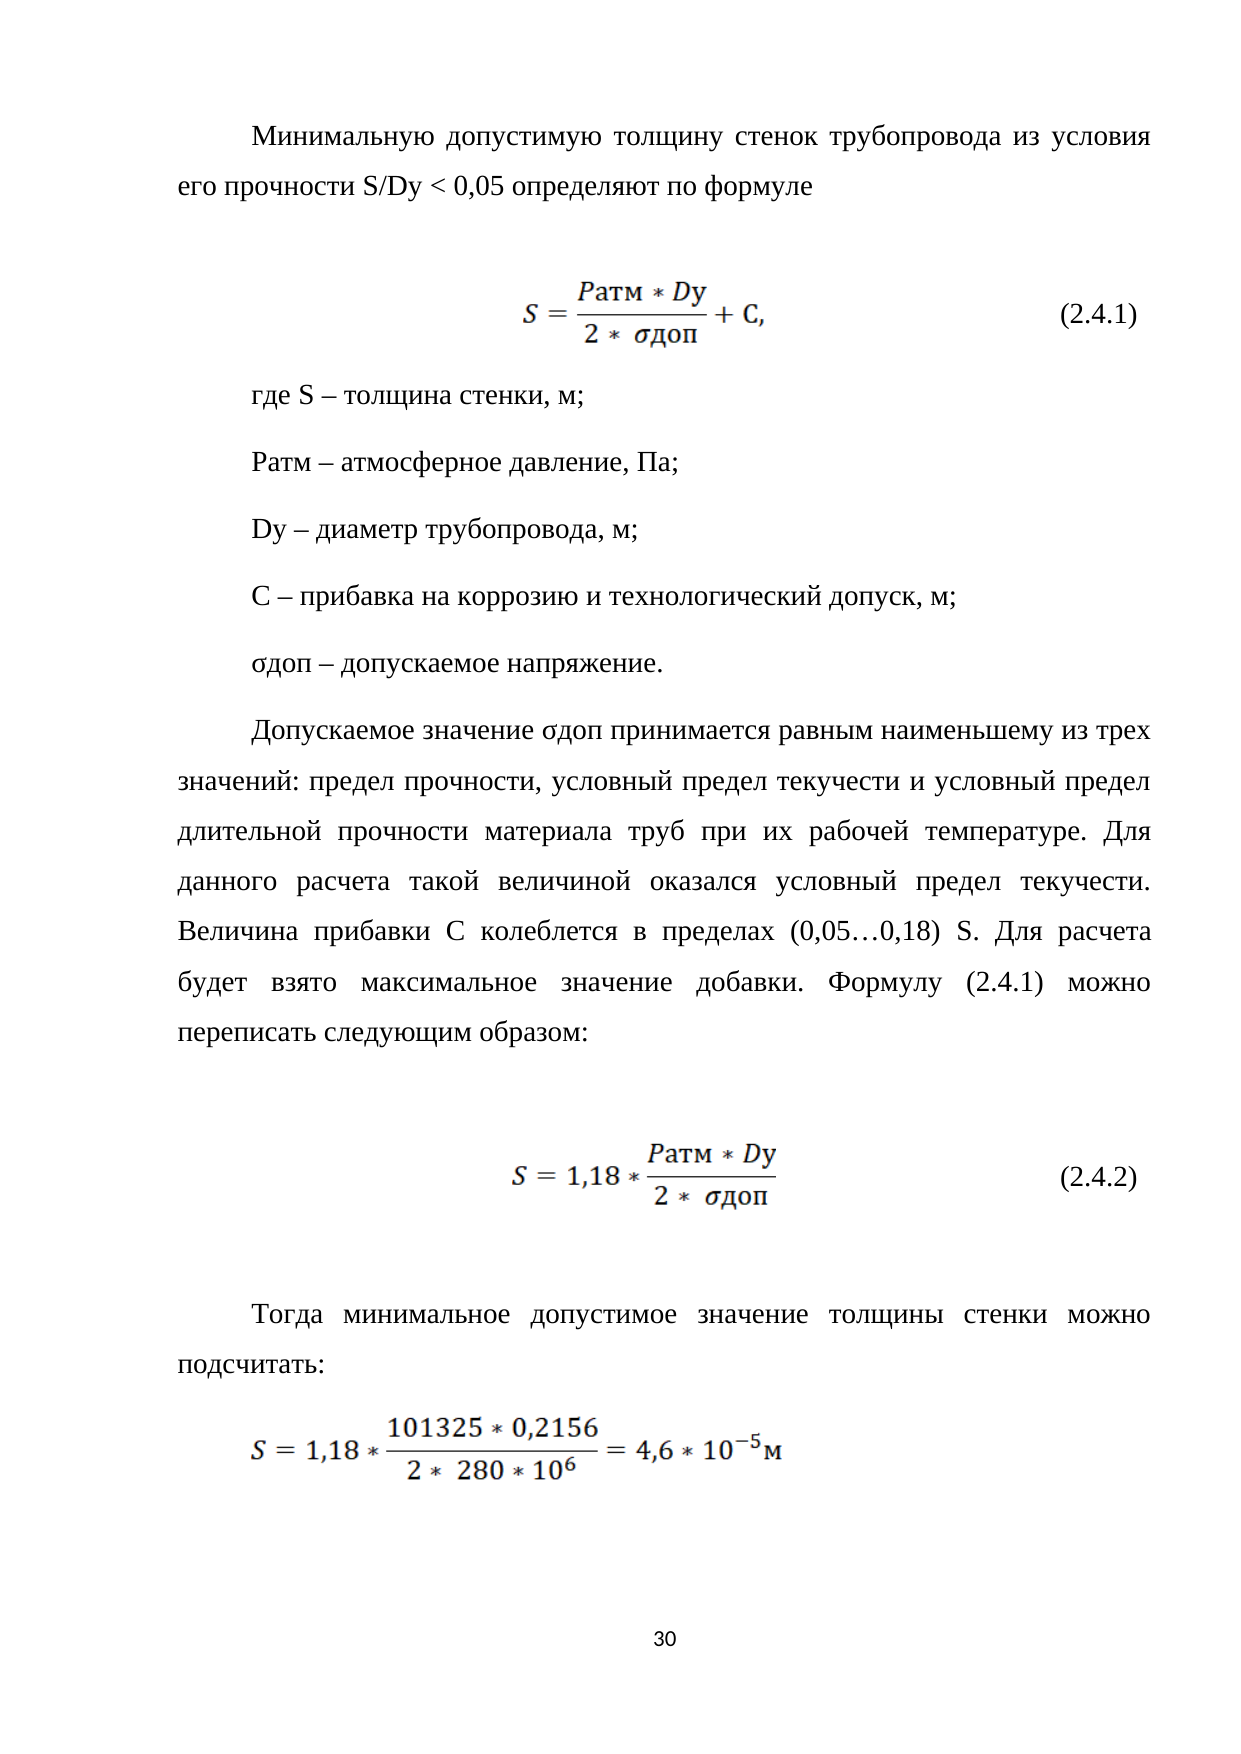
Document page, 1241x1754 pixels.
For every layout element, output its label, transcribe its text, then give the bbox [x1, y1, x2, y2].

table_header (2.4.2) [1049, 1140, 1163, 1240]
picture [523, 277, 765, 349]
text Минимальную допустимую толщину стенок трубопровода из условия его прочности S/Dу < 0,05 определяют по формуле [177, 118, 1152, 202]
text Тогда минимальное допустимое значение толщины стенки можно подсчитать: [177, 1296, 1152, 1380]
picture [251, 1413, 782, 1482]
text Допускаемое значение σдоп принимается равным наименьшему из трех значений: предел прочности, условный предел текучести и условный предел длительной прочности материала труб при их рабочей температуре. Для данного расчета такой величиной оказался условный предел текучести. Величина прибавки С колеблется в пределах (0,05…0,18) S. Для расчета будет взято максимальное значение добавки. Формулу (2.4.1) можно переписать следующим образом: [177, 712, 1152, 1048]
text С – прибавка на коррозию и технологический допуск, м; [177, 578, 1152, 612]
text Dу – диаметр трубопровода, м; [177, 511, 1152, 545]
text Pатм – атмосферное давление, Па; [177, 444, 1152, 478]
table_header (2.4.1) [1049, 278, 1163, 377]
picture [512, 1139, 776, 1211]
text где S – толщина стенки, м; [177, 377, 1152, 411]
table_header [166, 1140, 1048, 1240]
table_header [166, 278, 1048, 377]
text σдоп – допускаемое напряжение. [177, 645, 1152, 679]
